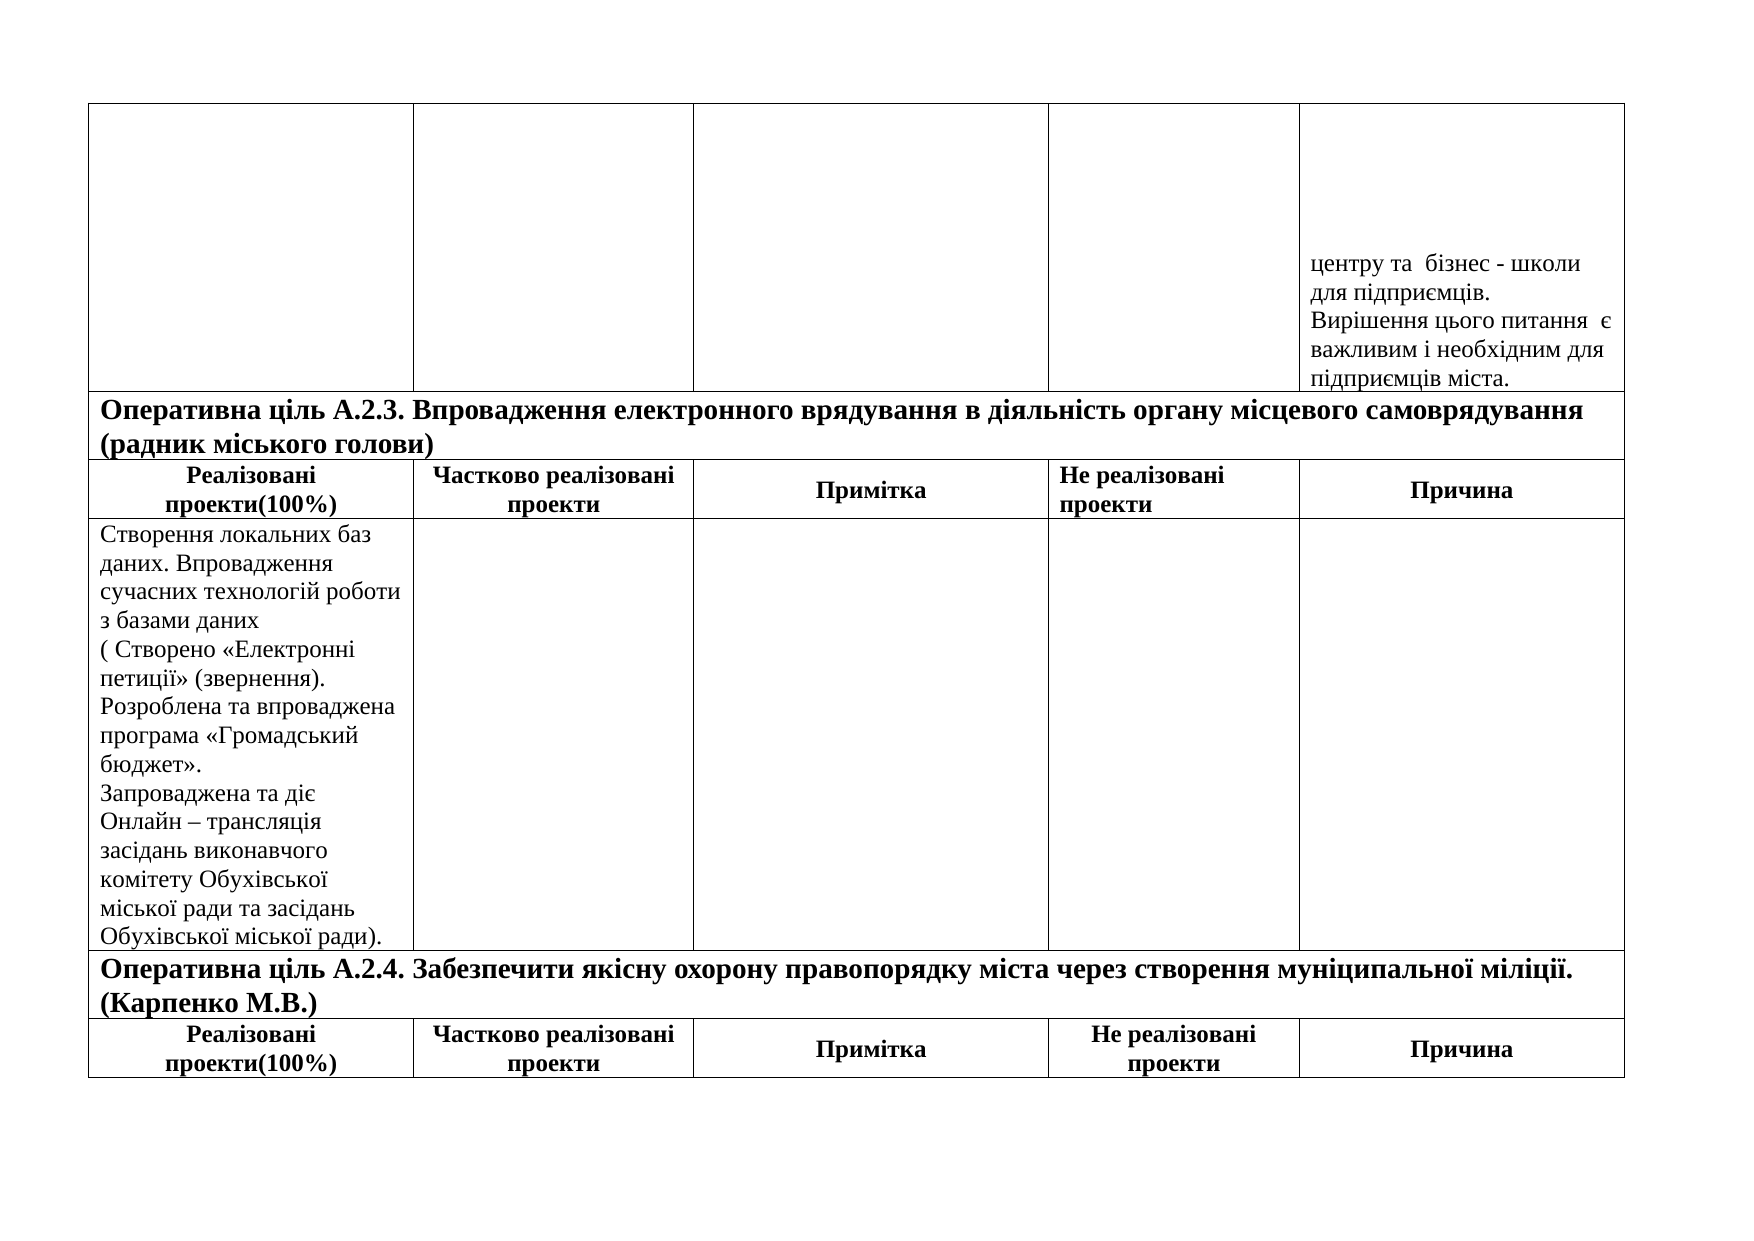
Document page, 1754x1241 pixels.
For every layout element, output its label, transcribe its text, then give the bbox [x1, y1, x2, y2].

table_cell [1300, 519, 1624, 950]
table_cell Створення локальних баз даних. Впровадження сучасних технологій роботи з базами даних ( Створено «Електронні петиції» (звернення). Розроблена та впроваджена програма «Громадський бюджет». Запроваджена та діє Онлайн – трансляція засідань виконавчого комітету Обухівської міської ради та засідань Обухівської міської ради). [89, 519, 413, 950]
table_cell Реалізовані проекти(100%) [89, 1019, 413, 1077]
table_cell Примітка [694, 1019, 1048, 1077]
table_cell [1049, 519, 1299, 950]
table_cell Реалізовані проекти(100%) [89, 460, 413, 518]
table_cell [89, 104, 413, 391]
table_cell Причина [1300, 460, 1624, 518]
table_cell Частково реалізовані проекти [414, 1019, 693, 1077]
table_cell [694, 104, 1048, 391]
table_cell Оперативна ціль А.2.3. Впровадження електронного врядування в діяльність органу місцевого самоврядування (радник міського голови) [89, 392, 1624, 459]
table_cell Не реалізовані проекти [1049, 460, 1299, 518]
table_cell Не реалізовані проекти [1049, 1019, 1299, 1077]
table_cell Примітка [694, 460, 1048, 518]
table_cell Причина [1300, 1019, 1624, 1077]
table_cell Частково реалізовані проекти [414, 460, 693, 518]
table_cell [414, 104, 693, 391]
table_cell [694, 519, 1048, 950]
table_cell [414, 519, 693, 950]
table_cell Оперативна ціль А.2.4. Забезпечити якісну охорону правопорядку міста через створення муніципальної міліції. (Карпенко М.В.) [89, 951, 1624, 1018]
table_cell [1049, 104, 1299, 391]
